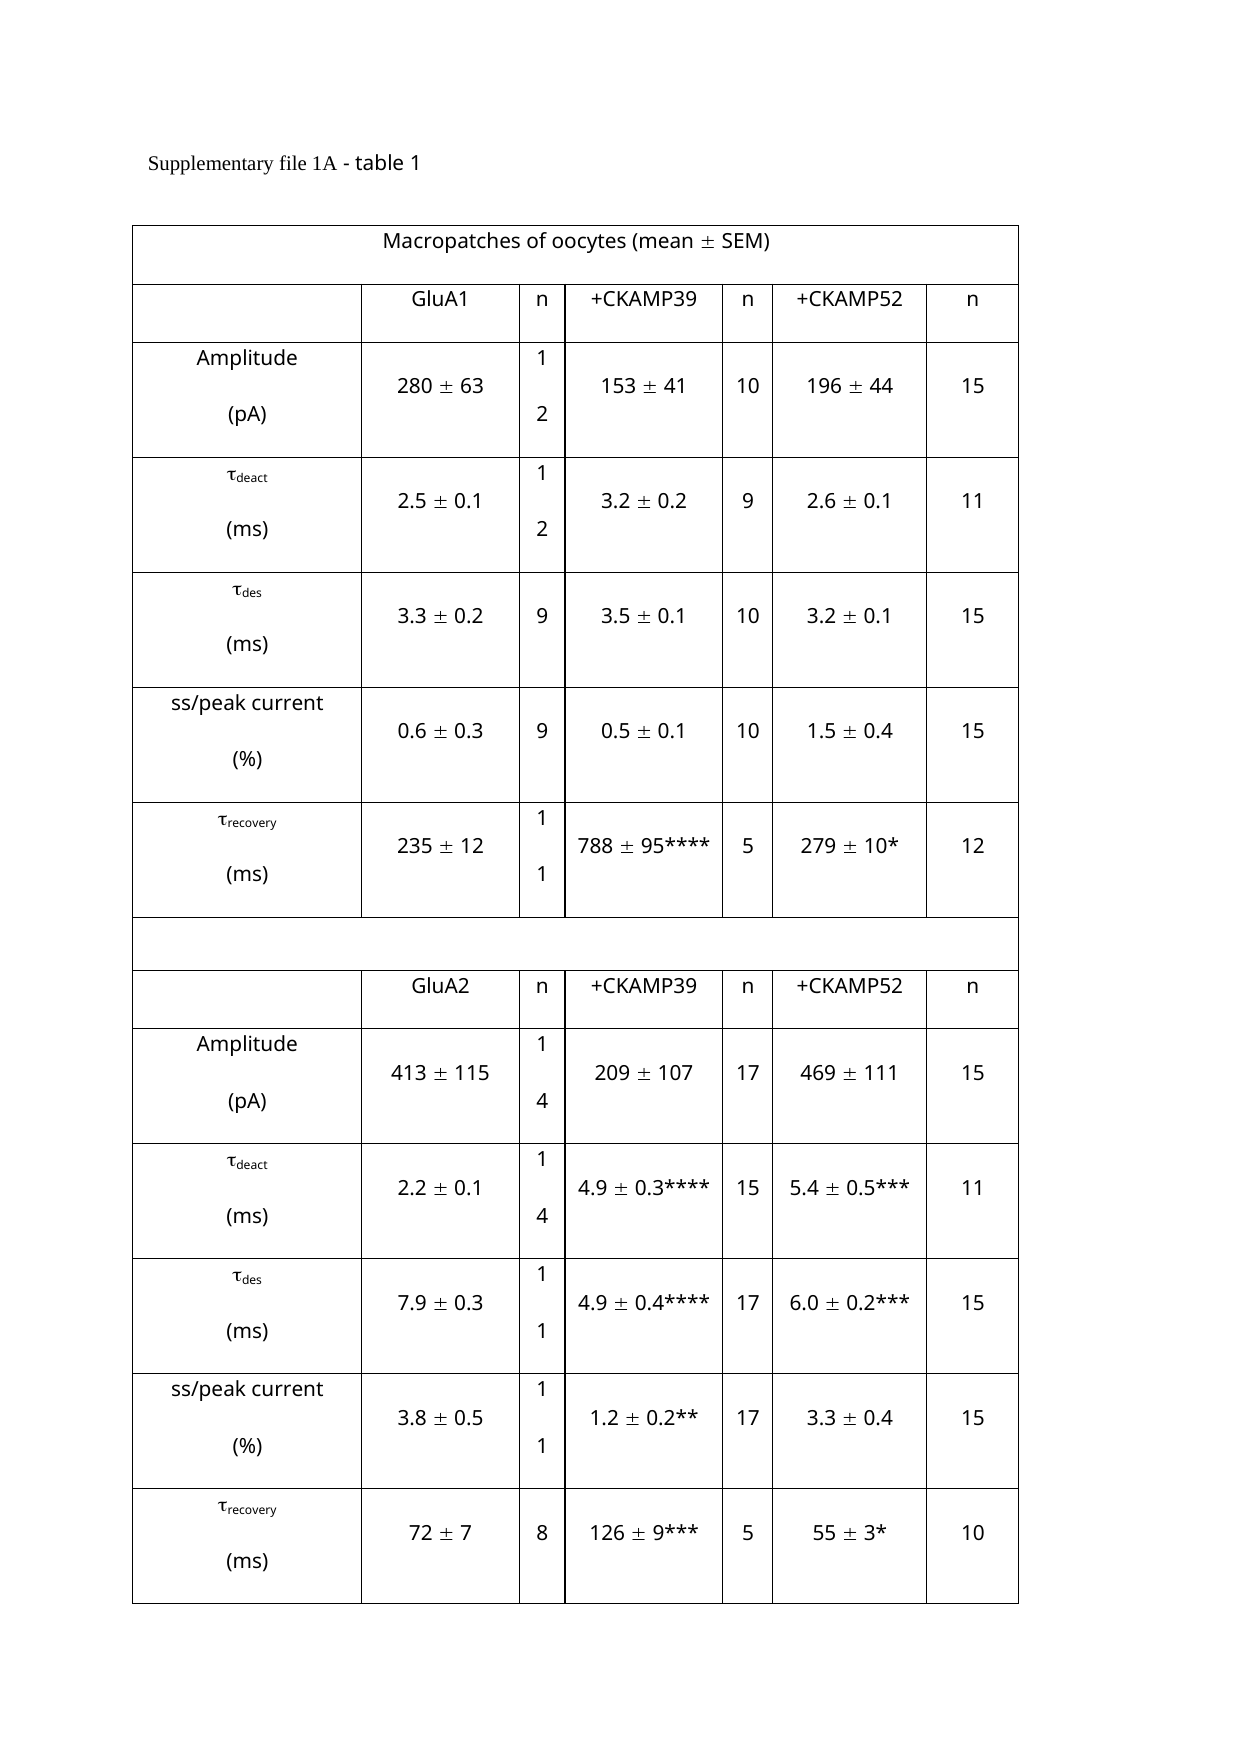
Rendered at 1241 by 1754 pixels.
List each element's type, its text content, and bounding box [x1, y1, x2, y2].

table_cell Amplitude (pA) [133, 343, 361, 457]
table_cell 10 [927, 1489, 1018, 1603]
table_cell n [927, 285, 1018, 342]
table_cell 209 107 [566, 1029, 722, 1143]
table_cell recovery (ms) [133, 803, 361, 917]
table_cell 3.2 0.1 [773, 573, 926, 687]
table_cell 10 [723, 573, 772, 687]
table_cell ss/peak current (%) [133, 1374, 361, 1488]
table_cell 788 95**** [566, 803, 722, 917]
table_cell 2.2 0.1 [362, 1144, 519, 1258]
table_cell 11 [520, 1259, 564, 1373]
table_cell n [927, 971, 1018, 1028]
table_cell 12 [520, 458, 564, 572]
table_cell 280 63 [362, 343, 519, 457]
table_cell 55 3* [773, 1489, 926, 1603]
table_cell deact (ms) [133, 458, 361, 572]
table_cell 15 [927, 1029, 1018, 1143]
table_cell +CKAMP52 [773, 285, 926, 342]
table_cell 15 [723, 1144, 772, 1258]
table_cell 9 [520, 573, 564, 687]
table_cell n [520, 285, 564, 342]
table_cell GluA2 [362, 971, 519, 1028]
table_cell +CKAMP52 [773, 971, 926, 1028]
table_header Macropatches of oocytes (mean SEM) [133, 226, 1018, 283]
table_cell 8 [520, 1489, 564, 1603]
table_cell deact (ms) [133, 1144, 361, 1258]
table_cell 413 115 [362, 1029, 519, 1143]
table_cell 2.6 0.1 [773, 458, 926, 572]
table_cell ss/peak current (%) [133, 688, 361, 802]
text Supplementary file 1A - table 1 [148, 148, 1092, 176]
table_cell 17 [723, 1259, 772, 1373]
table_cell 15 [927, 1374, 1018, 1488]
table_cell 10 [723, 688, 772, 802]
table_cell 4.9 0.4**** [566, 1259, 722, 1373]
table_cell 2.5 0.1 [362, 458, 519, 572]
table_cell 72 7 [362, 1489, 519, 1603]
table_cell 5 [723, 1489, 772, 1603]
table_cell 9 [520, 688, 564, 802]
table_cell [133, 918, 1018, 970]
table_cell 14 [520, 1144, 564, 1258]
table_cell n [723, 971, 772, 1028]
table_cell 6.0 0.2*** [773, 1259, 926, 1373]
table_cell 196 44 [773, 343, 926, 457]
table_cell n [723, 285, 772, 342]
table_cell 15 [927, 688, 1018, 802]
table_cell 3.5 0.1 [566, 573, 722, 687]
table_cell 279 10* [773, 803, 926, 917]
table_cell 0.6 0.3 [362, 688, 519, 802]
table_cell 11 [927, 1144, 1018, 1258]
table_cell [133, 285, 361, 342]
table_cell [133, 971, 361, 1028]
table_cell 153 41 [566, 343, 722, 457]
table_cell 17 [723, 1029, 772, 1143]
table_cell +CKAMP39 [566, 971, 722, 1028]
table_cell +CKAMP39 [566, 285, 722, 342]
table_cell Amplitude (pA) [133, 1029, 361, 1143]
table_cell 10 [723, 343, 772, 457]
table_cell recovery (ms) [133, 1489, 361, 1603]
table_cell 469 111 [773, 1029, 926, 1143]
table_cell 4.9 0.3**** [566, 1144, 722, 1258]
table_cell 1.5 0.4 [773, 688, 926, 802]
table_cell 15 [927, 573, 1018, 687]
table_cell 3.8 0.5 [362, 1374, 519, 1488]
table_cell n [520, 971, 564, 1028]
table_cell 1.2 0.2** [566, 1374, 722, 1488]
table_cell 14 [520, 1029, 564, 1143]
table_cell 5 [723, 803, 772, 917]
table_cell 3.3 0.4 [773, 1374, 926, 1488]
table_cell des (ms) [133, 573, 361, 687]
table_cell 7.9 0.3 [362, 1259, 519, 1373]
table_cell 0.5 0.1 [566, 688, 722, 802]
table_cell GluA1 [362, 285, 519, 342]
table_cell 3.3 0.2 [362, 573, 519, 687]
table_cell 235 12 [362, 803, 519, 917]
table_cell 15 [927, 343, 1018, 457]
table_cell 9 [723, 458, 772, 572]
table_cell 11 [520, 803, 564, 917]
table_cell 17 [723, 1374, 772, 1488]
table_cell 15 [927, 1259, 1018, 1373]
table_cell 12 [520, 343, 564, 457]
table_cell 11 [927, 458, 1018, 572]
table_cell 11 [520, 1374, 564, 1488]
table_cell des (ms) [133, 1259, 361, 1373]
table_cell 12 [927, 803, 1018, 917]
table_cell 126 9*** [566, 1489, 722, 1603]
table_cell 3.2 0.2 [566, 458, 722, 572]
table_cell 5.4 0.5*** [773, 1144, 926, 1258]
